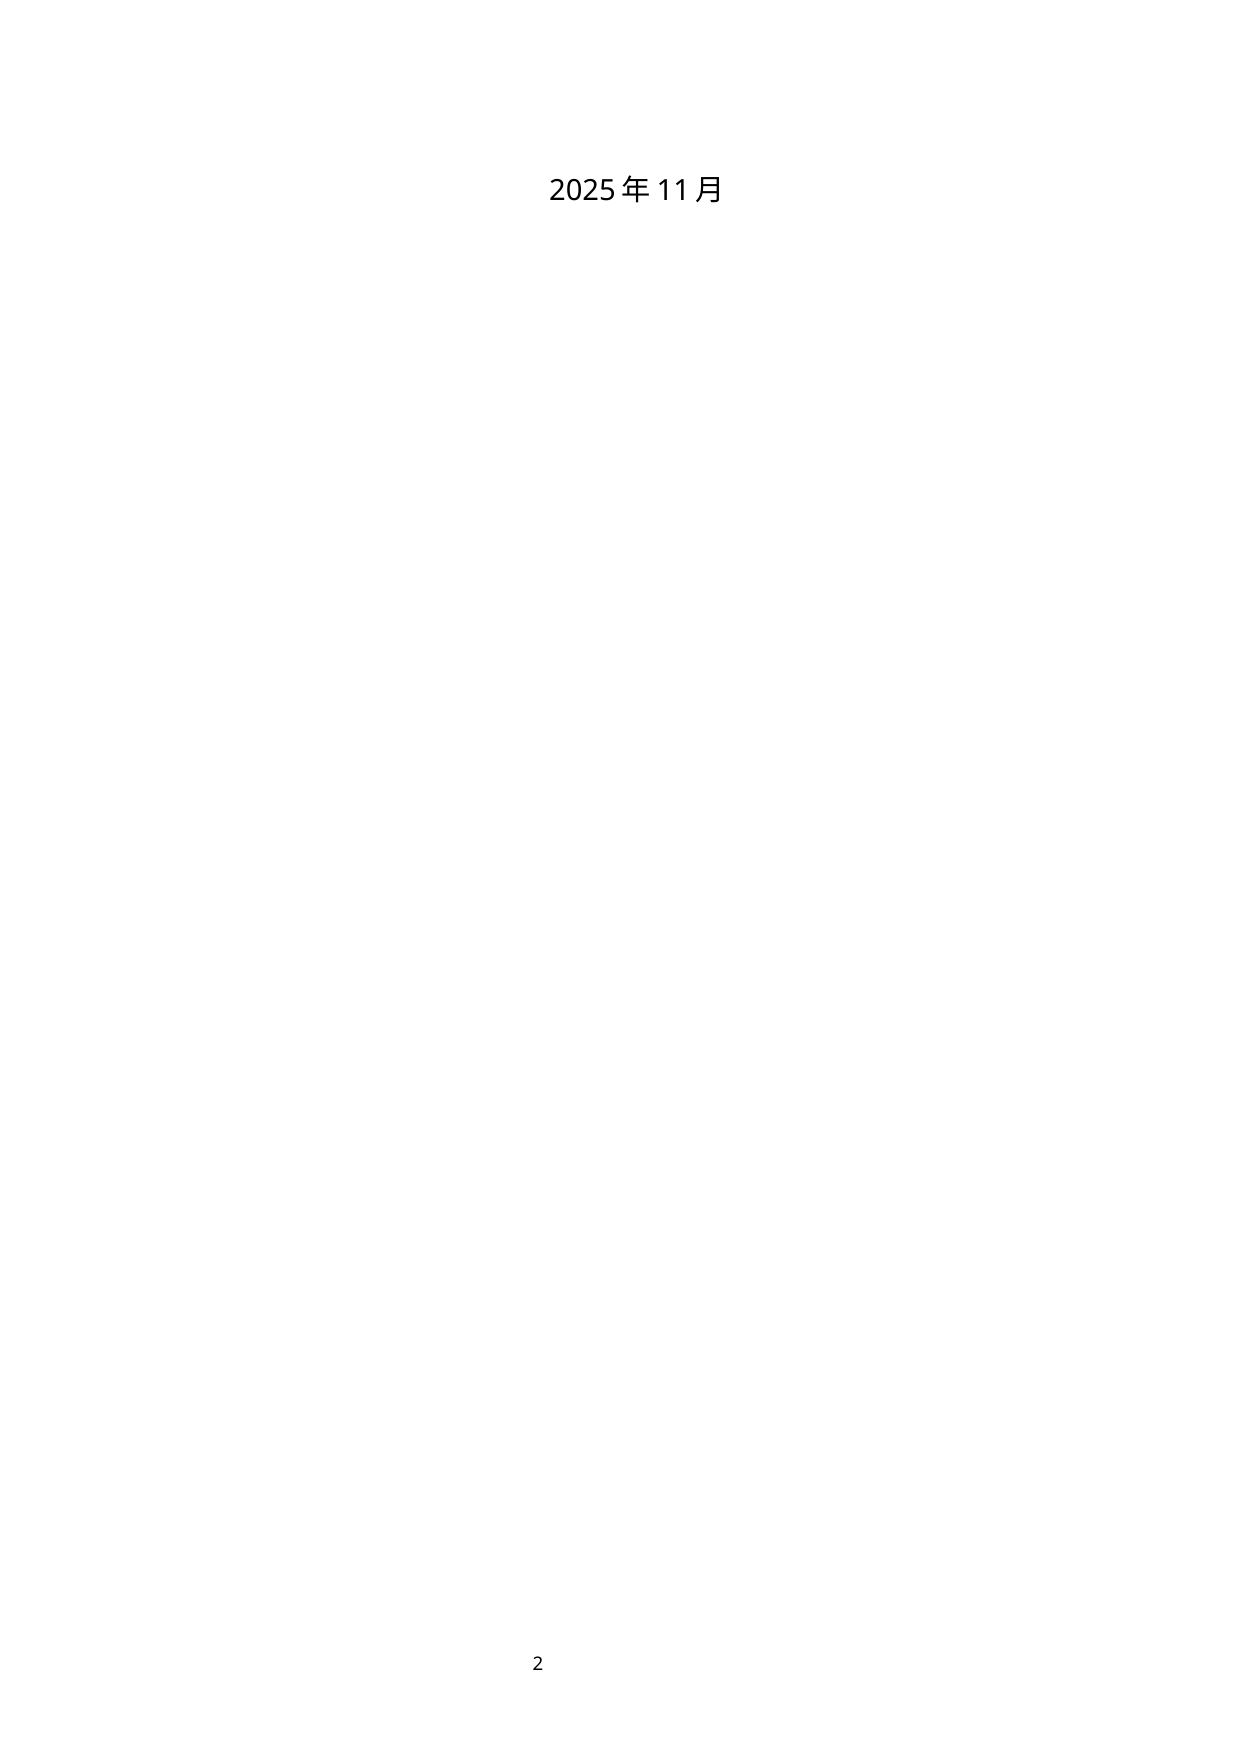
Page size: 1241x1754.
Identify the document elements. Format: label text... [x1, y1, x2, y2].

text 2025年11月 [135, 167, 1138, 209]
